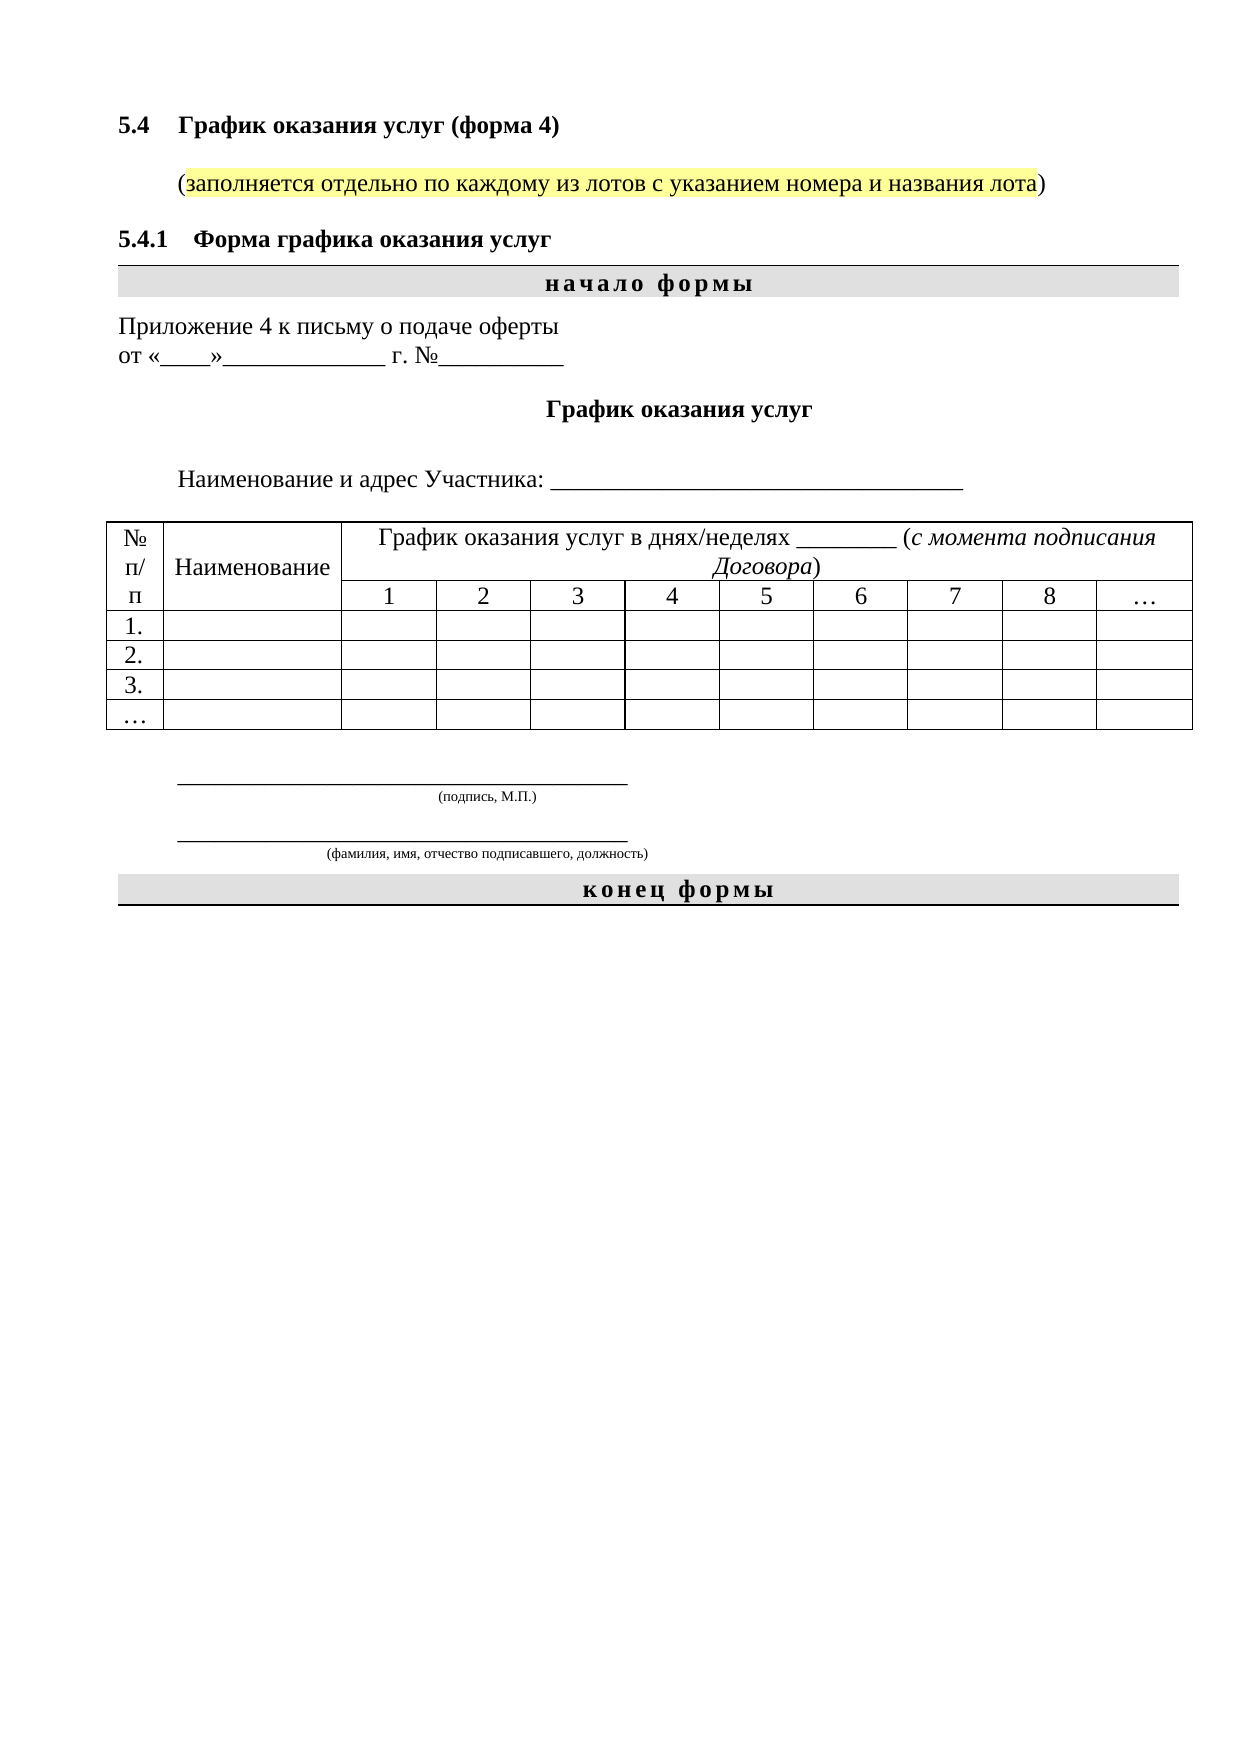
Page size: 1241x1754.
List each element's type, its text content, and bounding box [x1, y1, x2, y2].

table_cell [107, 611, 163, 639]
table_cell [107, 670, 163, 699]
table_cell 7 [908, 581, 1002, 610]
table_cell 4 [626, 581, 719, 610]
table_cell [342, 670, 436, 699]
table_cell [1003, 670, 1096, 699]
table_cell [1003, 641, 1096, 669]
table_cell [626, 641, 719, 669]
table_cell [626, 670, 719, 699]
table_cell [164, 700, 341, 729]
table_cell … [1097, 581, 1192, 610]
text Приложение 4 к письму о подаче оферты от «____»_____________ г. №__________ [118, 311, 1181, 369]
table_cell [1003, 611, 1096, 639]
table_cell [908, 611, 1002, 639]
table_cell 6 [814, 581, 907, 610]
text (подпись, М.П.) [118, 787, 797, 816]
table_cell [814, 700, 907, 729]
table_cell 5 [720, 581, 813, 610]
table_cell [720, 700, 813, 729]
table_cell [164, 670, 341, 699]
table_cell … [107, 700, 163, 729]
table_cell [342, 700, 436, 729]
table_cell [437, 700, 530, 729]
table_cell [164, 611, 341, 639]
table_cell [342, 641, 436, 669]
table_cell [1097, 611, 1192, 639]
table_cell 8 [1003, 581, 1096, 610]
table_cell [720, 670, 813, 699]
table_cell [814, 670, 907, 699]
table_cell [531, 670, 624, 699]
subtitle График оказания услуг (форма 4) [118, 110, 1181, 139]
text ____________________________________ [118, 816, 1181, 845]
table_cell [1003, 700, 1096, 729]
table_cell [164, 641, 341, 669]
table_cell [626, 611, 719, 639]
table_cell [908, 700, 1002, 729]
text конец формы [118, 874, 1179, 904]
table_cell [1097, 670, 1192, 699]
table_cell [720, 641, 813, 669]
table_cell [626, 700, 719, 729]
table_header Наименование [164, 523, 341, 610]
table_header График оказания услуг в днях/неделях ________ (с момента подписания Договора) [342, 523, 1192, 580]
text Наименование и адрес Участника: _________________________________ [118, 464, 1181, 493]
table_cell 2 [437, 581, 530, 610]
table_header № п/п [107, 523, 163, 610]
table_cell [720, 611, 813, 639]
table_cell [531, 700, 624, 729]
table_cell 3 [531, 581, 624, 610]
table_cell [814, 641, 907, 669]
table_cell [342, 611, 436, 639]
table_cell [908, 670, 1002, 699]
table_cell [437, 670, 530, 699]
table_cell [437, 611, 530, 639]
table_cell [107, 641, 163, 669]
text График оказания услуг [118, 394, 1181, 423]
text начало формы [118, 266, 1179, 297]
table_cell [437, 641, 530, 669]
subtitle Форма графика оказания услуг [118, 224, 1181, 253]
table_cell [1097, 641, 1192, 669]
table_cell [908, 641, 1002, 669]
table_cell [531, 611, 624, 639]
table_cell [1097, 700, 1192, 729]
table_cell [814, 611, 907, 639]
table_cell [531, 641, 624, 669]
text (фамилия, имя, отчество подписавшего, должность) [118, 845, 797, 874]
text ____________________________________ [118, 759, 1181, 787]
table_cell 1 [342, 581, 436, 610]
